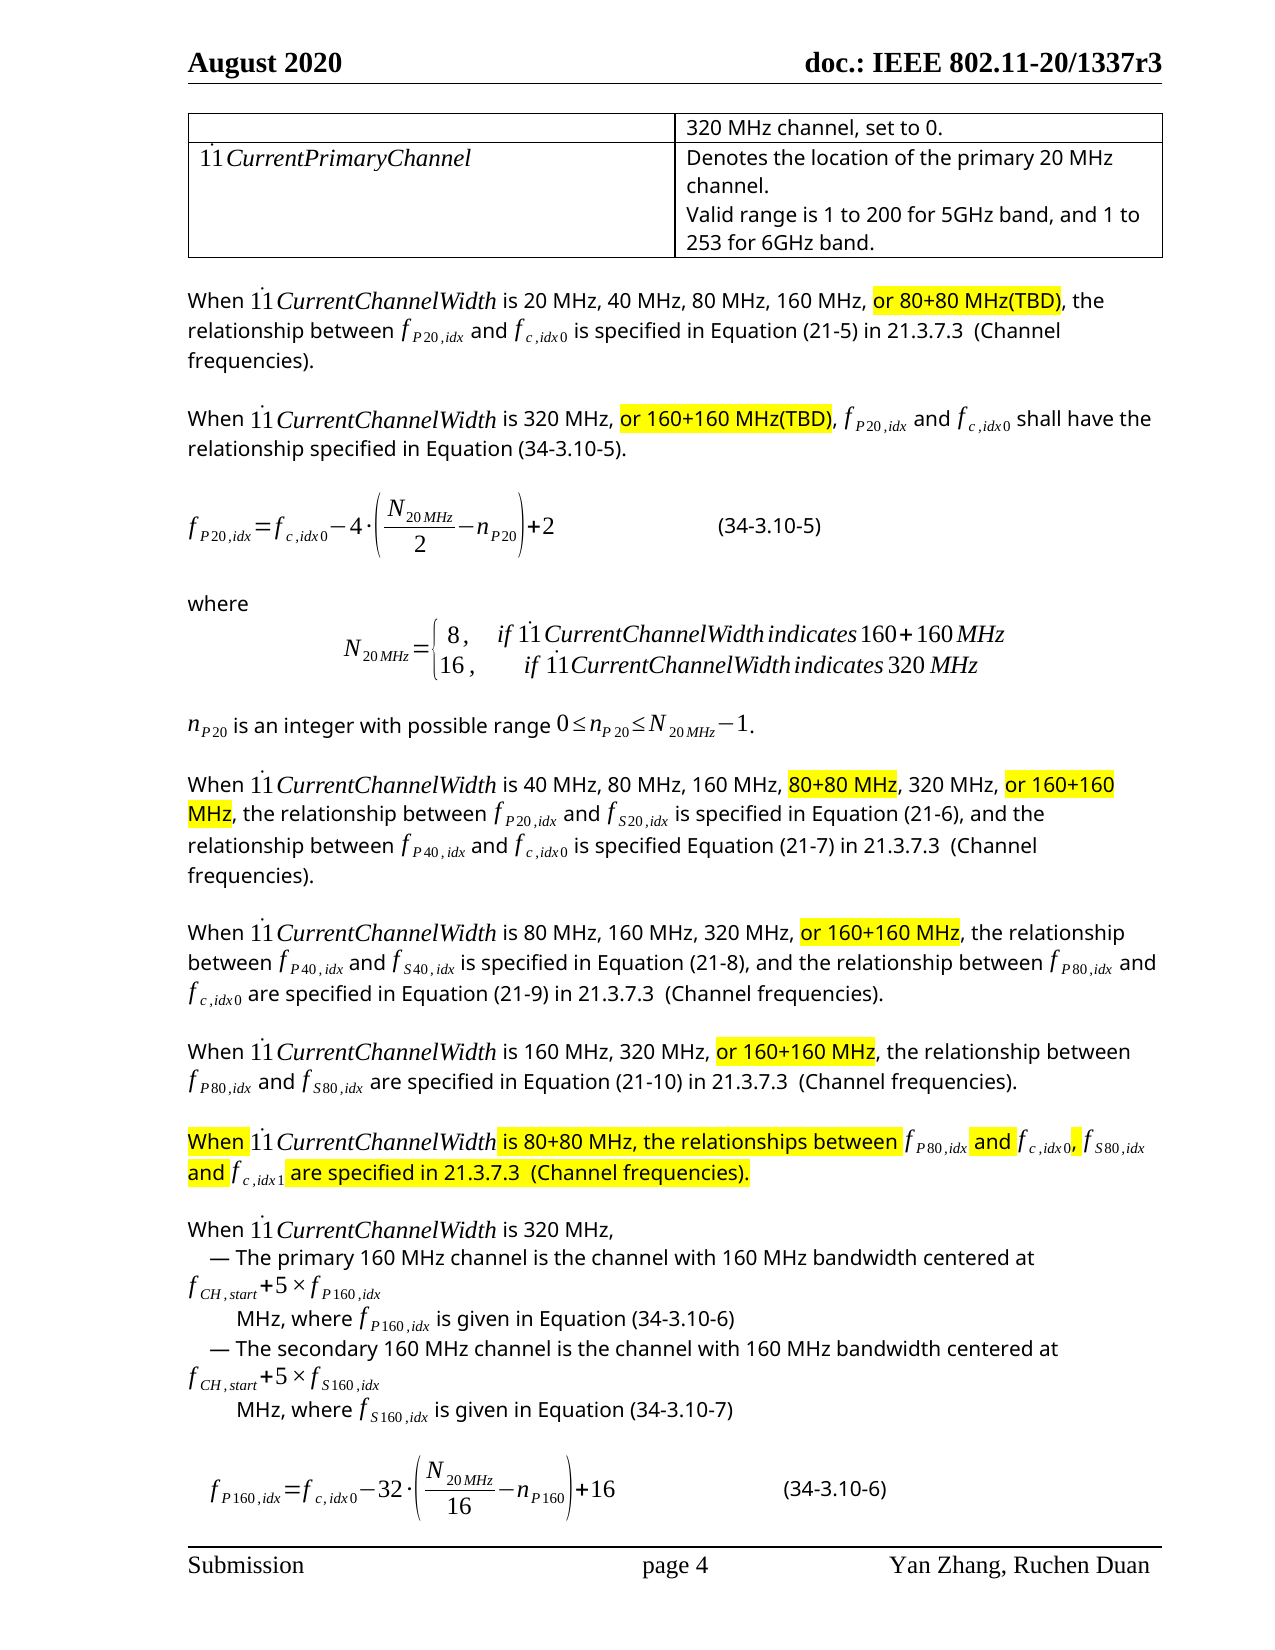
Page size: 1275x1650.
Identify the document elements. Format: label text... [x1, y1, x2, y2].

text — The secondary 160 MHz channel is the channel with 160 MHz bandwidth centered at MHz, where is given in Equation (34-3.10-7) [187, 1334, 1162, 1425]
text When is 20 MHz, 40 MHz, 80 MHz, 160 MHz, or 80+80 MHz(TBD), the relationship between and is specified in Equation (21-5) in 21.3.7.3 (Channel frequencies). [187, 286, 1162, 374]
text When is 160 MHz, 320 MHz, or 160+160 MHz, the relationship between and are specified in Equation (21-10) in 21.3.7.3 (Channel frequencies). [187, 1037, 1162, 1097]
text is an integer with possible range . [187, 710, 1162, 741]
text When is 80 MHz, 160 MHz, 320 MHz, or 160+160 MHz, the relationship between and is specified in Equation (21-8), and the relationship between and are specified in Equation (21-9) in 21.3.7.3 (Channel frequencies). [187, 918, 1162, 1009]
table_cell [189, 114, 674, 142]
text When is 80+80 MHz, the relationships between and , and are specified in 21.3.7.3 (Channel frequencies). [187, 1126, 1162, 1188]
text When is 320 MHz, or 160+160 MHz(TBD), and shall have the relationship specified in Equation (34-3.10-5). [187, 403, 1162, 463]
text where [187, 589, 1162, 617]
text When is 320 MHz, [187, 1215, 1162, 1243]
text When is 40 MHz, 80 MHz, 160 MHz, 80+80 MHz, 320 MHz, or 160+160 MHz, the relationship between and is specified in Equation (21-6), and the relationship between and is specified Equation (21-7) in 21.3.7.3 (Channel frequencies). [187, 770, 1162, 889]
text (34-3.10-5) [187, 491, 1162, 560]
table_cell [676, 114, 1162, 142]
table_cell [189, 143, 674, 257]
text (34-3.10-6) [187, 1454, 1162, 1523]
text — The primary 160 MHz channel is the channel with 160 MHz bandwidth centered at MHz, where is given in Equation (34-3.10-6) [187, 1243, 1162, 1334]
table_cell Denotes the location of the primary 20 MHz channel. Valid range is 1 to 200 for 5GHz band, and 1 to 253 for 6GHz band. [676, 143, 1162, 257]
